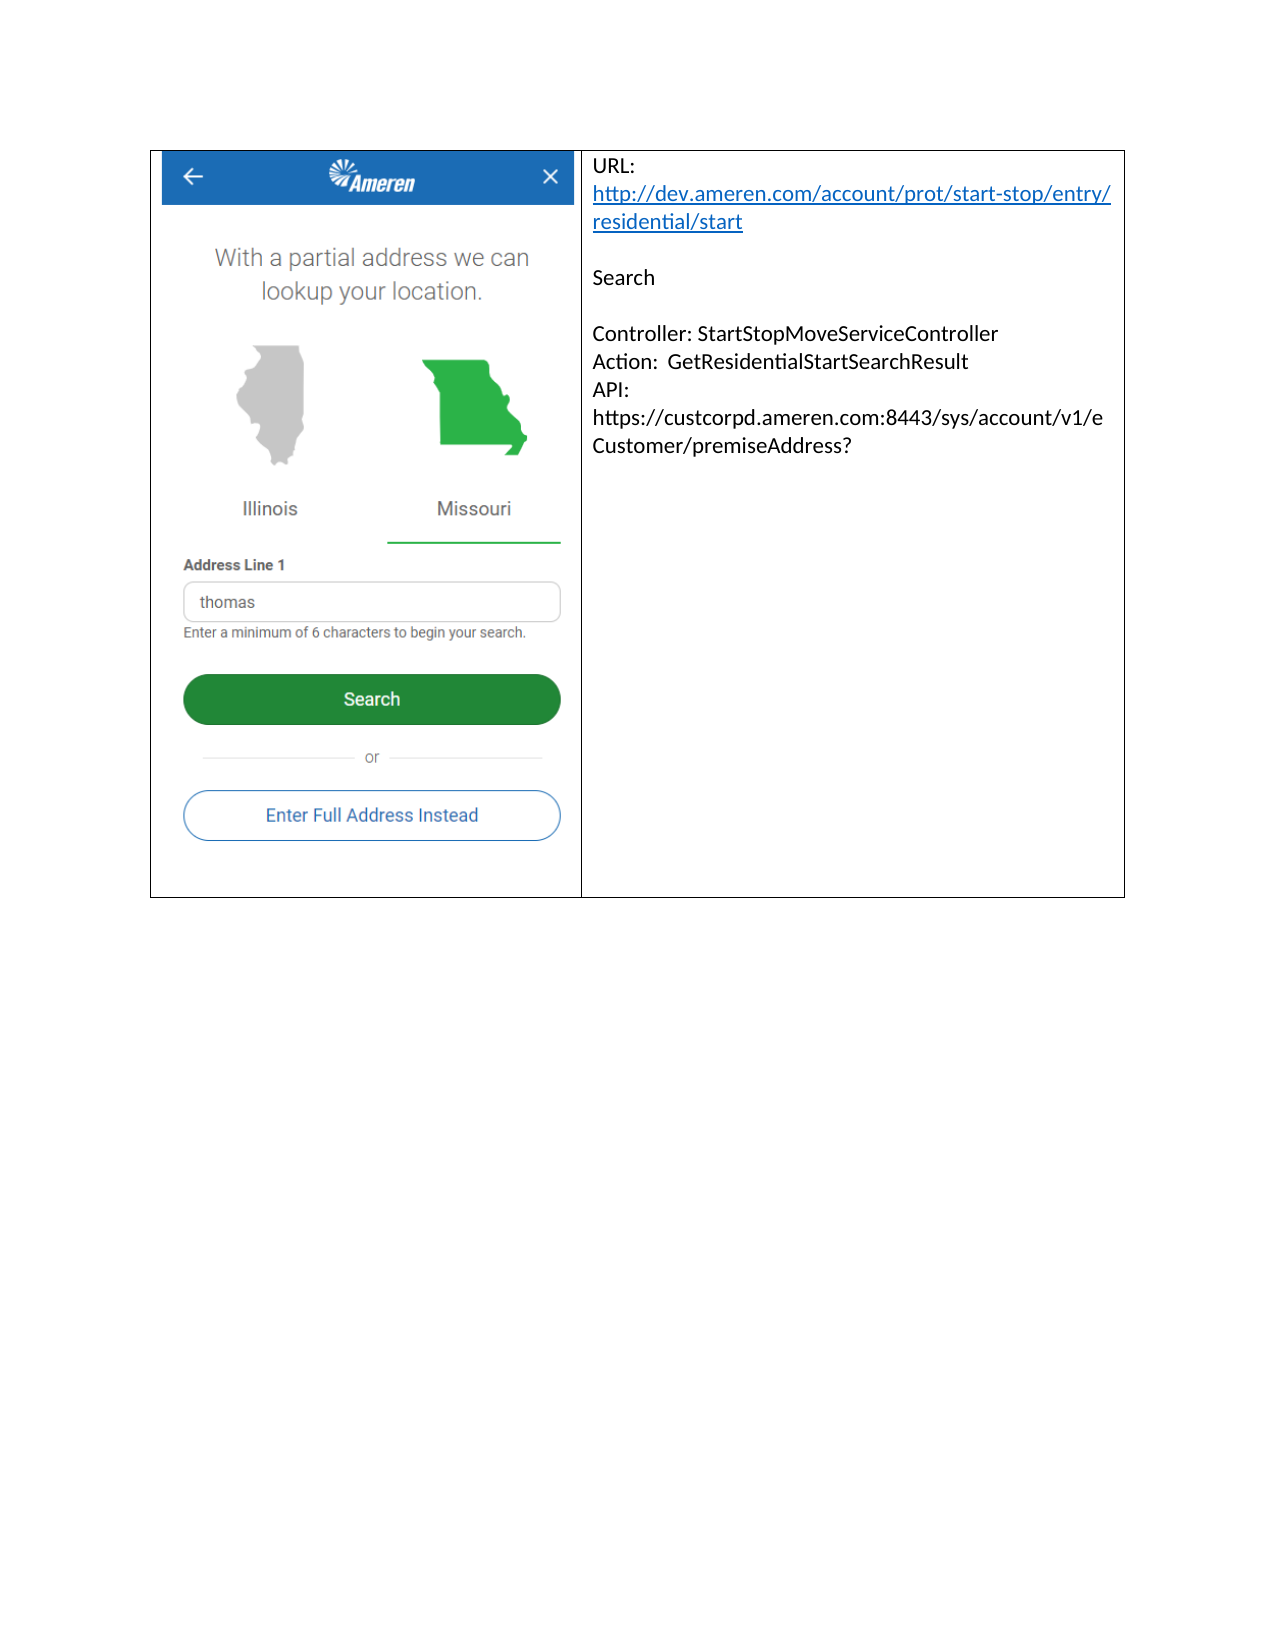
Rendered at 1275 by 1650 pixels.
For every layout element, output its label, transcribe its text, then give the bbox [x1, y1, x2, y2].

picture [161, 151, 575, 897]
table_cell [151, 151, 161, 897]
table_cell [575, 151, 581, 897]
table_cell URL: http://dev.ameren.com/account/prot/start-stop/entry/residential/start Search Controller: StartStopMoveServiceController Action: GetResidentialStartSearchResult API: https://custcorpd.ameren.com:8443/sys/account/v1/eCustomer/premiseAddress? [582, 151, 1124, 897]
